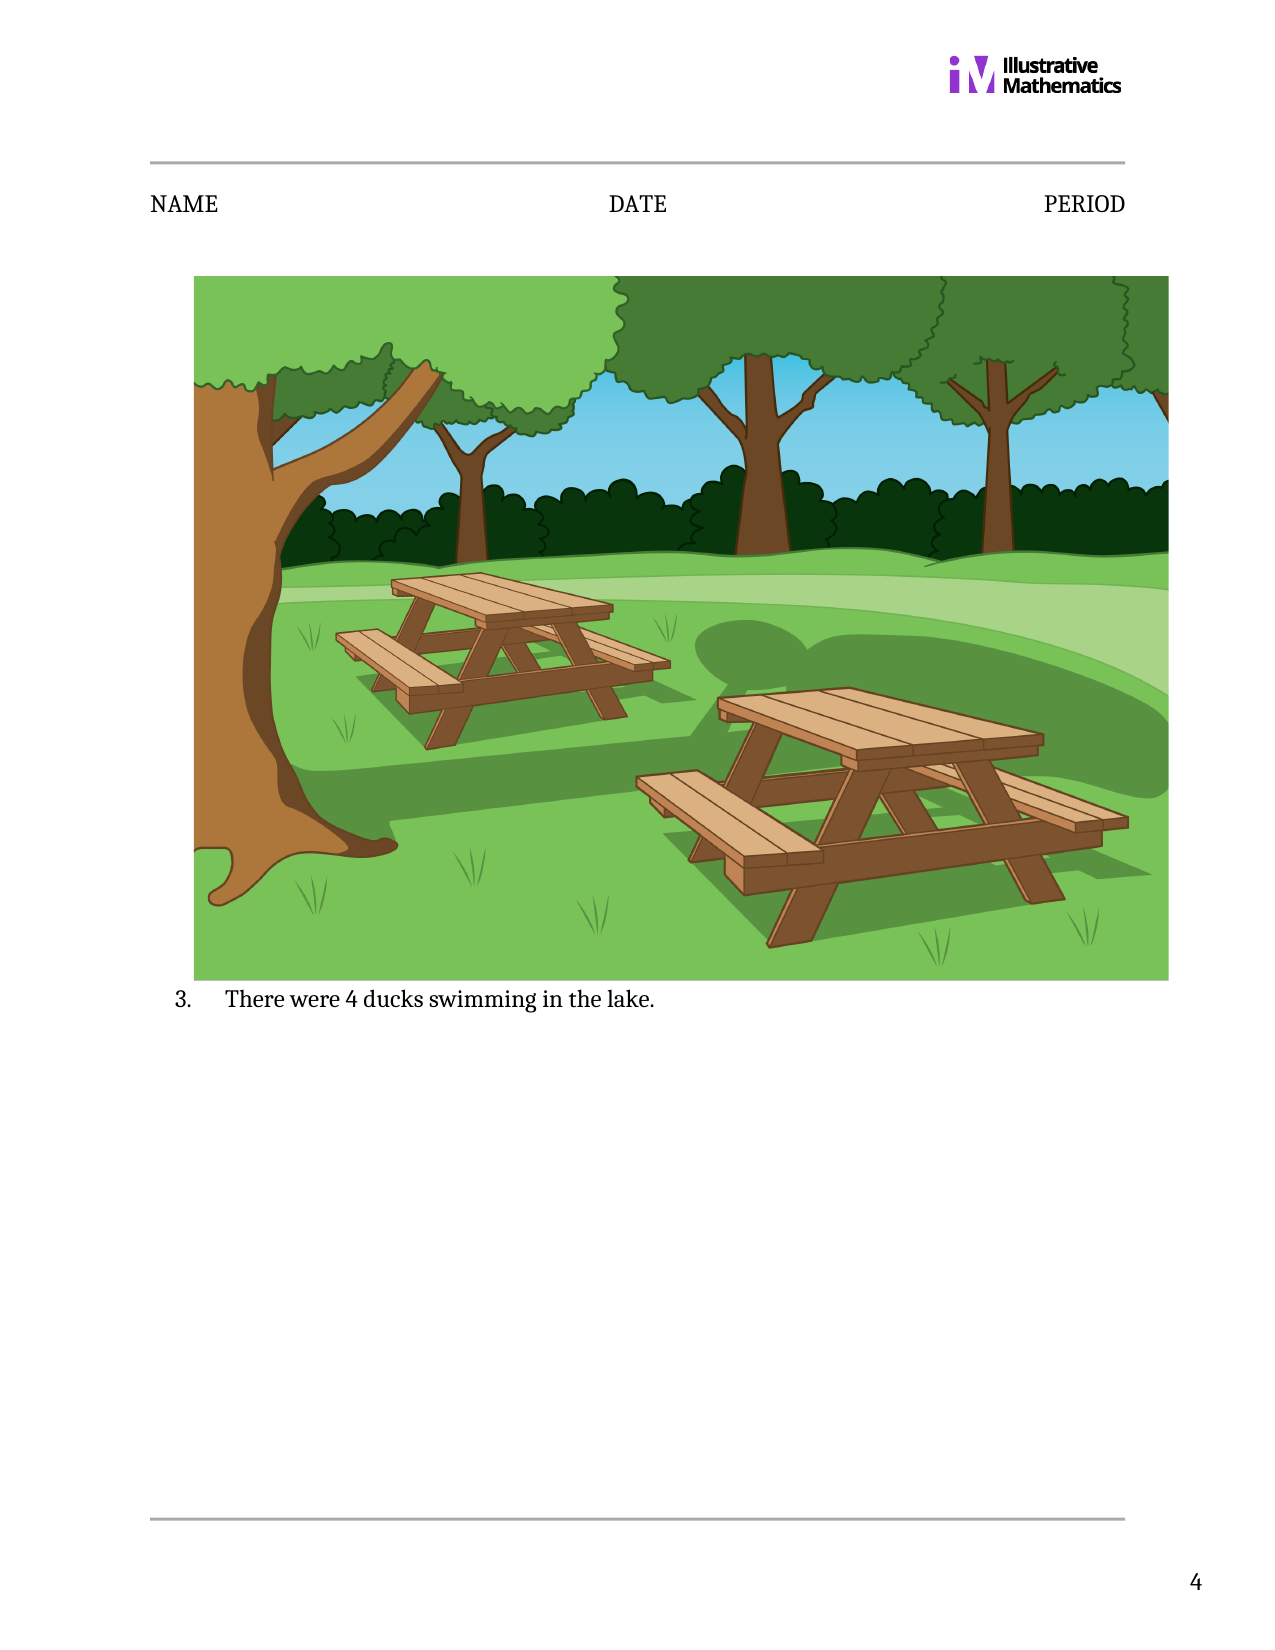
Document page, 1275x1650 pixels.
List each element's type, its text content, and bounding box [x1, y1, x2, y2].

list There were 4 ducks swimming in the lake. [175, 984, 1125, 1042]
picture [193, 276, 1169, 981]
picture [949, 55, 1121, 93]
